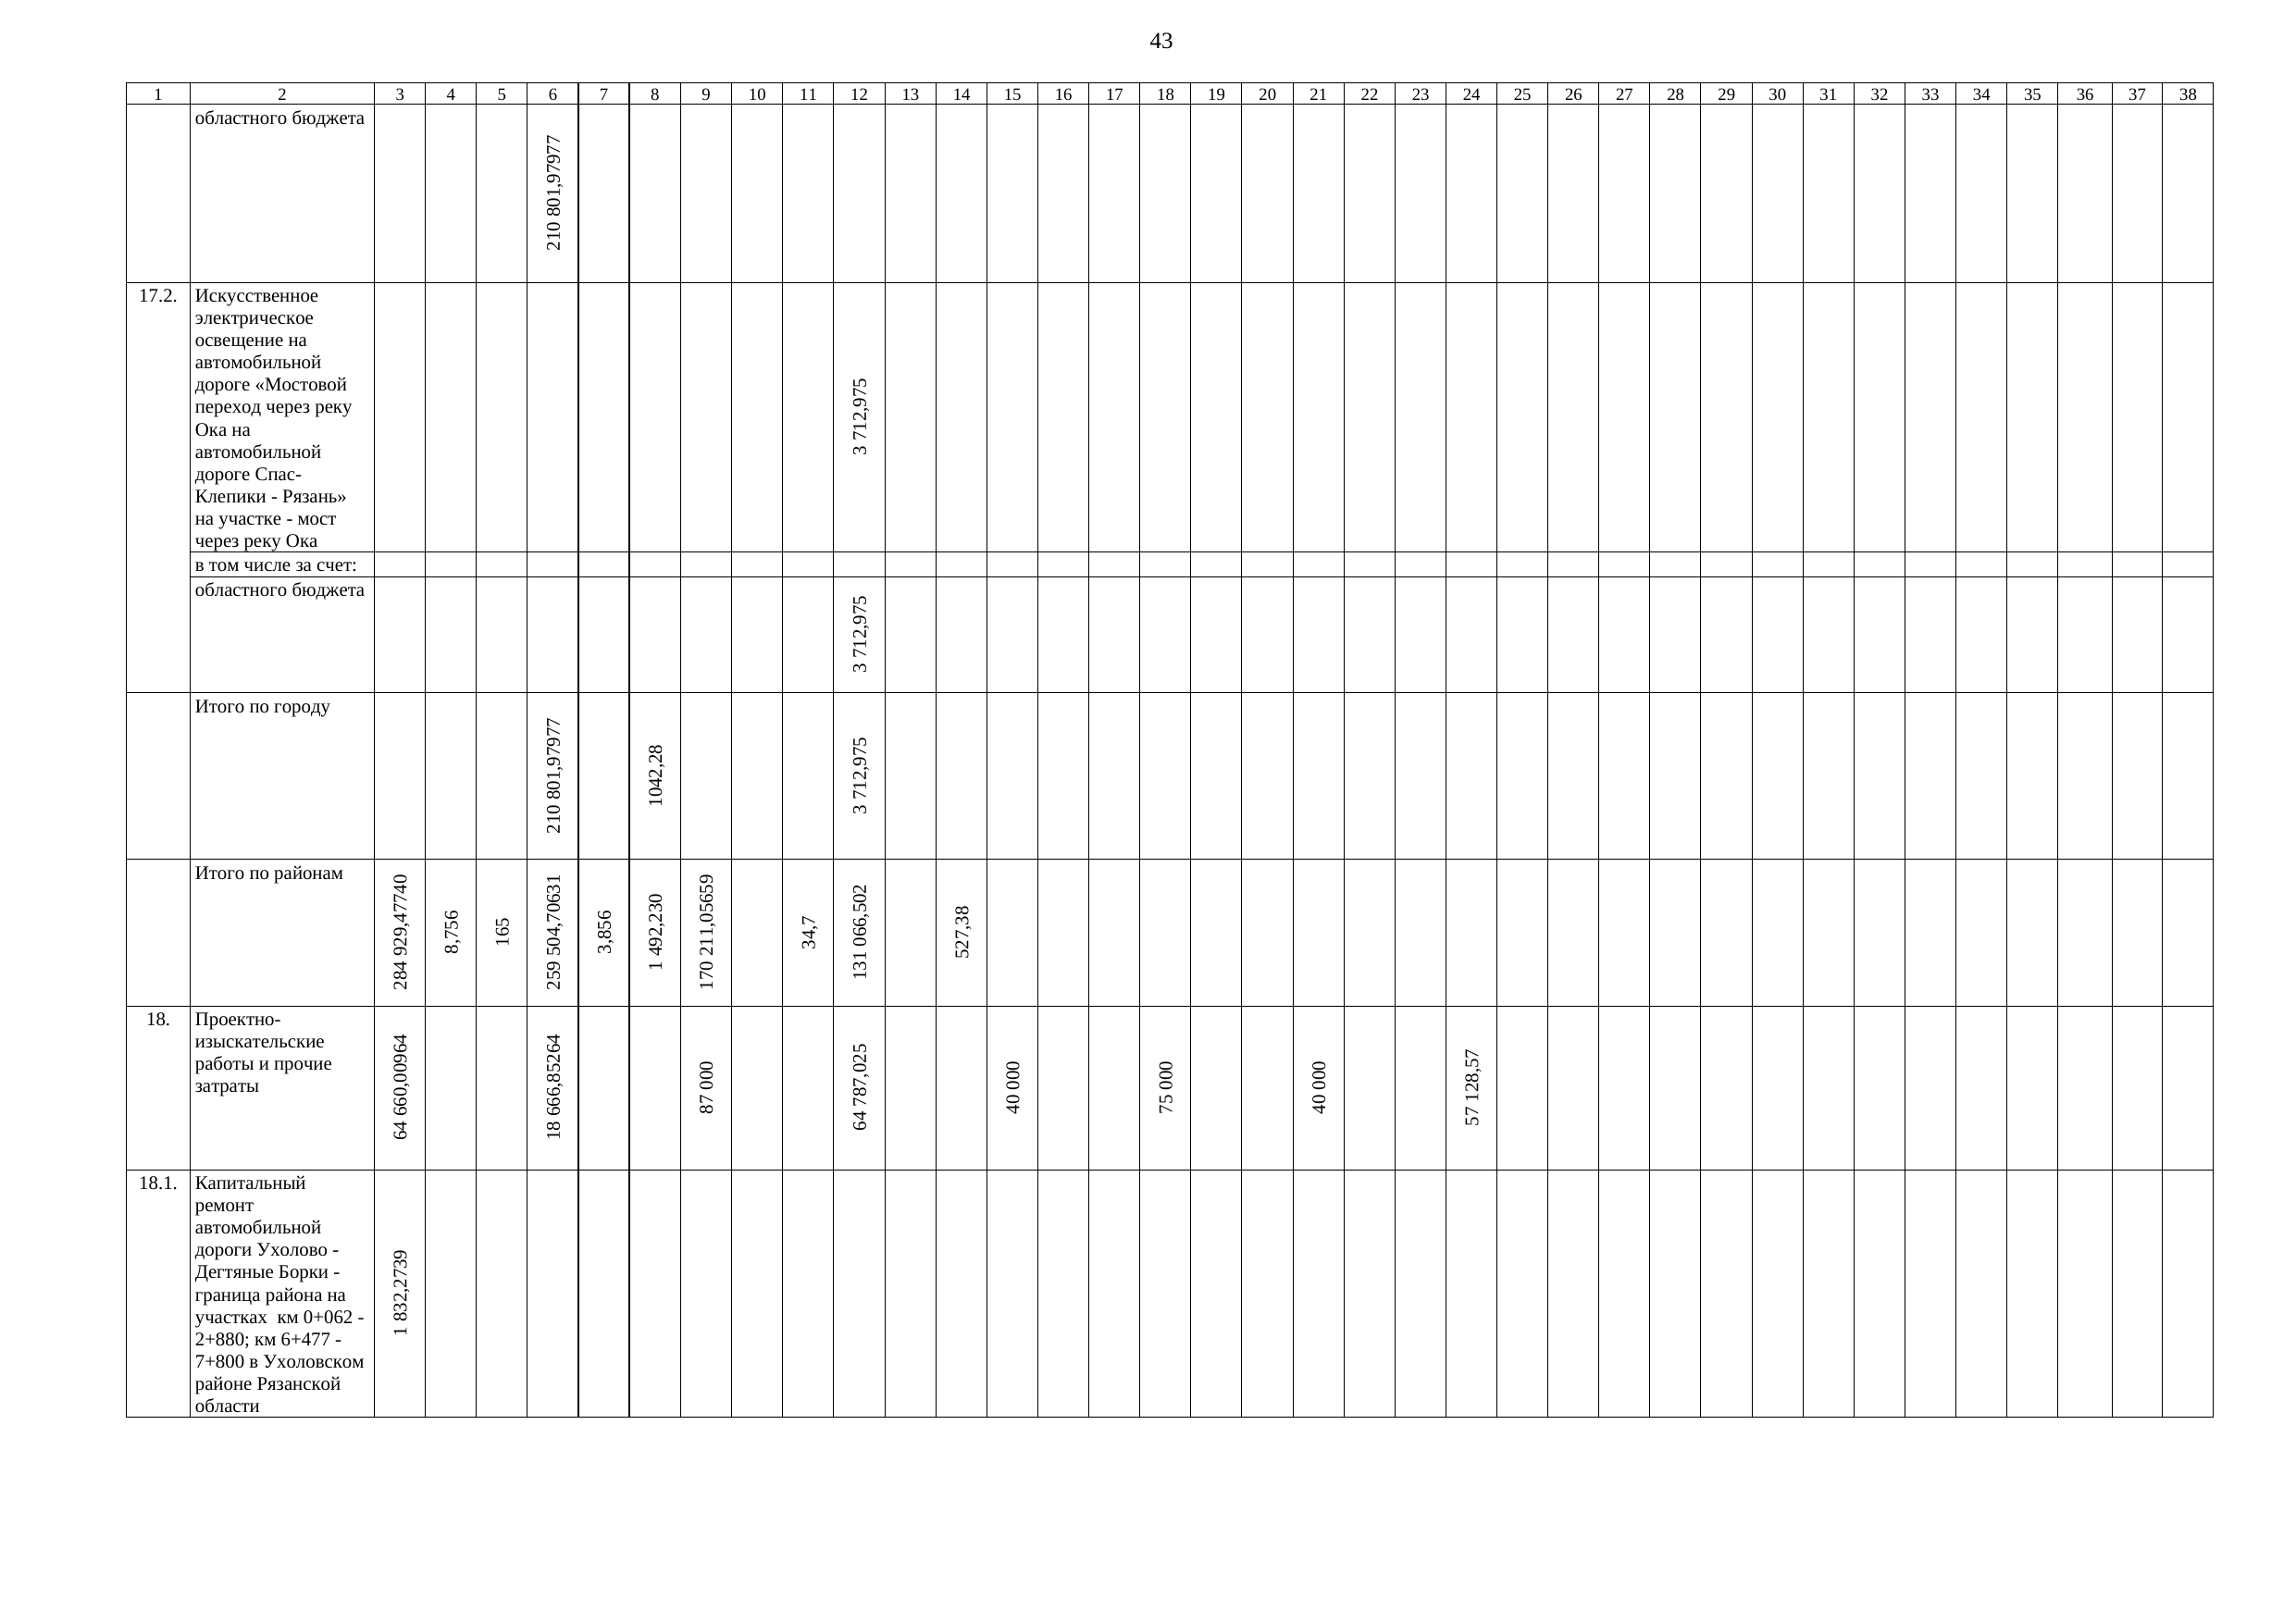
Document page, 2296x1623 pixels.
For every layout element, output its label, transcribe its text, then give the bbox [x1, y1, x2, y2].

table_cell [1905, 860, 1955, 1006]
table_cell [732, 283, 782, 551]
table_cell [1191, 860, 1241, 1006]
table_header 27 [1599, 83, 1649, 104]
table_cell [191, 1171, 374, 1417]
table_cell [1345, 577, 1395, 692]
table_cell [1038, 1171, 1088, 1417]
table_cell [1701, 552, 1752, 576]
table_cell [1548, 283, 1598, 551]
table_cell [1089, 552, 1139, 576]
table_header 6 [527, 83, 577, 104]
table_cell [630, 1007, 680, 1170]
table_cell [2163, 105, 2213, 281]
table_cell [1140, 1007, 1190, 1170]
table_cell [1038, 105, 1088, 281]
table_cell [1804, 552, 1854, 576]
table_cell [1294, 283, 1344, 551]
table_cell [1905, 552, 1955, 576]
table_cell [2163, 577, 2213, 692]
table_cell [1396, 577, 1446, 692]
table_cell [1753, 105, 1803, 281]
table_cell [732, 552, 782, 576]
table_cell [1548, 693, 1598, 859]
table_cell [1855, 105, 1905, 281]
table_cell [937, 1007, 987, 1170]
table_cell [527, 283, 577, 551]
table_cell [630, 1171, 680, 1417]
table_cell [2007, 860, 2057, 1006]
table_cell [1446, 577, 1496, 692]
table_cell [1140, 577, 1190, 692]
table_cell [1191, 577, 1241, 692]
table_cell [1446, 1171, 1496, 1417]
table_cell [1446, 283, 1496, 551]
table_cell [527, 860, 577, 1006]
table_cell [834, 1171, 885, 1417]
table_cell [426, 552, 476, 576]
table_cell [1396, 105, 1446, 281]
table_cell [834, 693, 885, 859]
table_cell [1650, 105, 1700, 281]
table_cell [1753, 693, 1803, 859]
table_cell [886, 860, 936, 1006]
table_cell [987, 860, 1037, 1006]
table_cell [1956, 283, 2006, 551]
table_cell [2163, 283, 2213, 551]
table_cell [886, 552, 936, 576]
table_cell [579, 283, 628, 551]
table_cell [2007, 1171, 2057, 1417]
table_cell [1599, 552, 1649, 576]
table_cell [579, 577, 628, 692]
table_header 11 [783, 83, 833, 104]
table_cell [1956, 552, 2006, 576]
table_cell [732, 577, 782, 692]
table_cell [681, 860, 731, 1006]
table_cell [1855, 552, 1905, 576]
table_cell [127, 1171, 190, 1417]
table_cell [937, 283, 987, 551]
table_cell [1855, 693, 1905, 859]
table_header 33 [1905, 83, 1955, 104]
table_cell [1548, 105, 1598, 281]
table_header 30 [1753, 83, 1803, 104]
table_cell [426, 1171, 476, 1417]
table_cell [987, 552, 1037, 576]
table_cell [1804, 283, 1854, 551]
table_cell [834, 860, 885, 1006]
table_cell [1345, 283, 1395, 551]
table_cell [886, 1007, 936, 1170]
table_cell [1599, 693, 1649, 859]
table_header 21 [1294, 83, 1344, 104]
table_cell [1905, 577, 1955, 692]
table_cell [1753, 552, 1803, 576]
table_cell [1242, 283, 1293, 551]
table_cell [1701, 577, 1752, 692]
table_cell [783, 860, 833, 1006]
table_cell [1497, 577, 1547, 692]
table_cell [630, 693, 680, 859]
table_header 26 [1548, 83, 1598, 104]
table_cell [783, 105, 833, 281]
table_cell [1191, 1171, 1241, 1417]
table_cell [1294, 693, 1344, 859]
table_header 13 [886, 83, 936, 104]
table_header 25 [1497, 83, 1547, 104]
table_header 16 [1038, 83, 1088, 104]
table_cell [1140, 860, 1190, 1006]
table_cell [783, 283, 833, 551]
table_header 4 [426, 83, 476, 104]
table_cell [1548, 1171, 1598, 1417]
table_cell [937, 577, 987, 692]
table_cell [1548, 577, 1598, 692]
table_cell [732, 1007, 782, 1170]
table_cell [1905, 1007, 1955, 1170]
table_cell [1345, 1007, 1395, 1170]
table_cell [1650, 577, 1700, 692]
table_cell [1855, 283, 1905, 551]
table_header 38 [2163, 83, 2213, 104]
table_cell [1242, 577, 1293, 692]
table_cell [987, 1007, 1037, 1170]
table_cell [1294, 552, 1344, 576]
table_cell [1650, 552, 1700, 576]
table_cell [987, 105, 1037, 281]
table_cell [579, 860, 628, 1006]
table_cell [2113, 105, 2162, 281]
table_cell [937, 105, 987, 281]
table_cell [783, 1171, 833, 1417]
table_header 12 [834, 83, 885, 104]
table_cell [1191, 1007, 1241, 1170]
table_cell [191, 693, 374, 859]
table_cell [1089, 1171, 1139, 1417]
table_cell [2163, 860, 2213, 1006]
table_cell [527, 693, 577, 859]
table_header 29 [1701, 83, 1752, 104]
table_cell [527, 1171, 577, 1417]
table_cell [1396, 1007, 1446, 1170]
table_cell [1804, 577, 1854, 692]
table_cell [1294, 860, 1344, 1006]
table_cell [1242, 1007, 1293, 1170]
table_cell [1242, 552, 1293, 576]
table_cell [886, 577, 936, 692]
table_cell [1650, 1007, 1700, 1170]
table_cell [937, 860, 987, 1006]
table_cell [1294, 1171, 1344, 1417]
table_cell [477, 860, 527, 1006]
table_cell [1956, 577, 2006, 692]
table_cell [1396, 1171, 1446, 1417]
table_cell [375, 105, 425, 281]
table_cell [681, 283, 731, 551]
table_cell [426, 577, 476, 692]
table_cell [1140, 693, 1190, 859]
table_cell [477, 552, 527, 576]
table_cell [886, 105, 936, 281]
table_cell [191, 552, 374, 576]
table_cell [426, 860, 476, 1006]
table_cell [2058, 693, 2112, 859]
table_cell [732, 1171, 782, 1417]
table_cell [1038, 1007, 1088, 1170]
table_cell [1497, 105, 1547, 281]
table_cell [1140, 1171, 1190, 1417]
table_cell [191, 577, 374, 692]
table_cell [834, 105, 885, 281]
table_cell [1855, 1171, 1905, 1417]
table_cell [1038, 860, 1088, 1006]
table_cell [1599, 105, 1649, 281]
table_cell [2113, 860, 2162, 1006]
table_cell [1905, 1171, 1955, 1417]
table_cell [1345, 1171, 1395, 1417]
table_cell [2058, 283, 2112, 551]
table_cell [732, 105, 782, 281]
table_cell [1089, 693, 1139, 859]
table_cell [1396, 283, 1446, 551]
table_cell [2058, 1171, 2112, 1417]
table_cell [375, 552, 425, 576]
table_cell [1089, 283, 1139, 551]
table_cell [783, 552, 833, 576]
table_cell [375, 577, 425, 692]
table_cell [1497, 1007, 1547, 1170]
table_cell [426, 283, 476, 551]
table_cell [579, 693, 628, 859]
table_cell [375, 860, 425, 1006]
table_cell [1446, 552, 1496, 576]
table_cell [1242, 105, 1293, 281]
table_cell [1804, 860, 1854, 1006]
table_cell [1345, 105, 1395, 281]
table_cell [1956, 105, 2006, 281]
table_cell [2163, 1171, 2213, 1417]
table_header 19 [1191, 83, 1241, 104]
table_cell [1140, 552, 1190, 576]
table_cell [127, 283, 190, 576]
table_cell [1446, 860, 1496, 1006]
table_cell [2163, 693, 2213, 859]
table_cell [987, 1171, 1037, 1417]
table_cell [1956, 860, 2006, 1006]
table_header 28 [1650, 83, 1700, 104]
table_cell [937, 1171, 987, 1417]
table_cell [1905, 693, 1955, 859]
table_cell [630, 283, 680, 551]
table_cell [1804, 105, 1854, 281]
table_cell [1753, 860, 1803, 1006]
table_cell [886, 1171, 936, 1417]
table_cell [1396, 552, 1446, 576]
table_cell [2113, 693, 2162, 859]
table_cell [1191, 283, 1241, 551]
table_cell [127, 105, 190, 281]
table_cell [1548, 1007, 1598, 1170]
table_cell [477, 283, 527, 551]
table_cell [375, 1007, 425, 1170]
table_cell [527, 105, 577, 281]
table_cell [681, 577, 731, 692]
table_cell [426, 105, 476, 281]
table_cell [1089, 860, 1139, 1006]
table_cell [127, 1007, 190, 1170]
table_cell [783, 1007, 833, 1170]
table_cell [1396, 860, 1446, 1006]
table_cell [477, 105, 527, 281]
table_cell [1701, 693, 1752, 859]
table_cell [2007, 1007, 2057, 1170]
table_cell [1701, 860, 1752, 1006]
table_header 24 [1446, 83, 1496, 104]
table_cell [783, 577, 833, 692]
table_header 10 [732, 83, 782, 104]
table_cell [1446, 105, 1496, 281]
table_header 31 [1804, 83, 1854, 104]
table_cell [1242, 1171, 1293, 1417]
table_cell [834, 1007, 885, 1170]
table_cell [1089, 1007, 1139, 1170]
table_header 17 [1089, 83, 1139, 104]
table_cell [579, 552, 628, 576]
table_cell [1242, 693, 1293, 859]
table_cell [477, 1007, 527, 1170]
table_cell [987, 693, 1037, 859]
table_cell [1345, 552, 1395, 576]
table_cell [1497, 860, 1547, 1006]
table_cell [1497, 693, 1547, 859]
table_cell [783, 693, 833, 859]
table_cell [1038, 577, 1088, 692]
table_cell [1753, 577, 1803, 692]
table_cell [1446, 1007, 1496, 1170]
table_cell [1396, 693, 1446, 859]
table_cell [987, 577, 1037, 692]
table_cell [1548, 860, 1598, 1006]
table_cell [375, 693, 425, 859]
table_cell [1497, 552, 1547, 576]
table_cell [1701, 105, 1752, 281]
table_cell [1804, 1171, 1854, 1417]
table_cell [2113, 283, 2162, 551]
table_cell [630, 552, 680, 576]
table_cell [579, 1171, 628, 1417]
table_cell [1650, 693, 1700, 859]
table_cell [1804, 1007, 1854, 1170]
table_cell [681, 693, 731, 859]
table_header 9 [681, 83, 731, 104]
table_header 8 [630, 83, 680, 104]
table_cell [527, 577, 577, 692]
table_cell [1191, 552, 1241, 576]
table_header 22 [1345, 83, 1395, 104]
table_header 5 [477, 83, 527, 104]
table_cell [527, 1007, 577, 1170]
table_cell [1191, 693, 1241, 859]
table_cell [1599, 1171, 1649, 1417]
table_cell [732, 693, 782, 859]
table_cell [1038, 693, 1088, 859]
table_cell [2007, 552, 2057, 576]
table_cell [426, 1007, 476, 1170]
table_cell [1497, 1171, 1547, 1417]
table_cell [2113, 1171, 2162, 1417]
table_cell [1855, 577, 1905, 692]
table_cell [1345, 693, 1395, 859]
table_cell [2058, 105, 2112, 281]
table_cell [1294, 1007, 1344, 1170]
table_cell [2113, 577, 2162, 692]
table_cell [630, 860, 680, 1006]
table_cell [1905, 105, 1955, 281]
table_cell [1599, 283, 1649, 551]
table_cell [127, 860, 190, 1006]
table_header 1 [127, 83, 190, 104]
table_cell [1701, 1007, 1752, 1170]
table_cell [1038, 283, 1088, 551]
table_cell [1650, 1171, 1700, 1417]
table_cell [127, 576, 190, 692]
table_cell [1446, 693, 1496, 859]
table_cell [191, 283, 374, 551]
table_header 18 [1140, 83, 1190, 104]
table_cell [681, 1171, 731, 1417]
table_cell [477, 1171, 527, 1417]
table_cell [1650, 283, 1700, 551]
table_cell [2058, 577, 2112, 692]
table_header 34 [1956, 83, 2006, 104]
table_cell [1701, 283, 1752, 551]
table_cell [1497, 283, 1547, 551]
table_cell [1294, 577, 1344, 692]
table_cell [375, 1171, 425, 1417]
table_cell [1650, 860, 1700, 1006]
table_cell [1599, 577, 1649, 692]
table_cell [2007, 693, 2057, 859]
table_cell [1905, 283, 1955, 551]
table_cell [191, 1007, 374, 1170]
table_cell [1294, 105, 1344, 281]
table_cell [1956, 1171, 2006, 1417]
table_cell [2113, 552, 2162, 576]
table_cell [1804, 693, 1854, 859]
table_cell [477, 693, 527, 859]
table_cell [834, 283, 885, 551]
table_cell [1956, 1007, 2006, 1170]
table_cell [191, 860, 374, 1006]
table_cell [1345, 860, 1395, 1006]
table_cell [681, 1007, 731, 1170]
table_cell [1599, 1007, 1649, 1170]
table_header 14 [937, 83, 987, 104]
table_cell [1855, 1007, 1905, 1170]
table_header 2 [191, 83, 374, 104]
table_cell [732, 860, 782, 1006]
table_header 36 [2058, 83, 2112, 104]
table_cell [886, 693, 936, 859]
table_header 32 [1855, 83, 1905, 104]
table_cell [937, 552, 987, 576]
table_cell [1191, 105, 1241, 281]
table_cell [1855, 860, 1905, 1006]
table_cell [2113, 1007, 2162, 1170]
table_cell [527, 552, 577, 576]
table_header 7 [579, 83, 628, 104]
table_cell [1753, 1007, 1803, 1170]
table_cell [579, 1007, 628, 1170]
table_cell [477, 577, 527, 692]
table_header 3 [375, 83, 425, 104]
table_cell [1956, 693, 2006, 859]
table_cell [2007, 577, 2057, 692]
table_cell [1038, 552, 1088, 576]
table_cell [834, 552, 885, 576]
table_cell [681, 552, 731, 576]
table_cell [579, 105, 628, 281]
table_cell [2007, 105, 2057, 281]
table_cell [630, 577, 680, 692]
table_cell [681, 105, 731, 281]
table_header 20 [1242, 83, 1293, 104]
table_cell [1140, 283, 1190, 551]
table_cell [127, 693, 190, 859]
table_header 23 [1396, 83, 1446, 104]
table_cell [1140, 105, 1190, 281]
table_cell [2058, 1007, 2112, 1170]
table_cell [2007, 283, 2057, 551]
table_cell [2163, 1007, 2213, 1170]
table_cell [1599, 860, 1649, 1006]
table_header 35 [2007, 83, 2057, 104]
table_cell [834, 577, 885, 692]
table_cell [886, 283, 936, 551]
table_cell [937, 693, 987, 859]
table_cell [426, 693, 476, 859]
table_header 37 [2113, 83, 2162, 104]
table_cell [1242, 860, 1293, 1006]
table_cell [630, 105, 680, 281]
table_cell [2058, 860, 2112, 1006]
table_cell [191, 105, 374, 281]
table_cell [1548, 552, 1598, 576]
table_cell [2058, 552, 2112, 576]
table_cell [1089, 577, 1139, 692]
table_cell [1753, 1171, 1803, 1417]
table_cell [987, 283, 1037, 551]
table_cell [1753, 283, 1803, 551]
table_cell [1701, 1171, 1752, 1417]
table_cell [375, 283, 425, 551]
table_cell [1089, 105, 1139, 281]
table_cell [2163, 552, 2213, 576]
table_header 15 [987, 83, 1037, 104]
